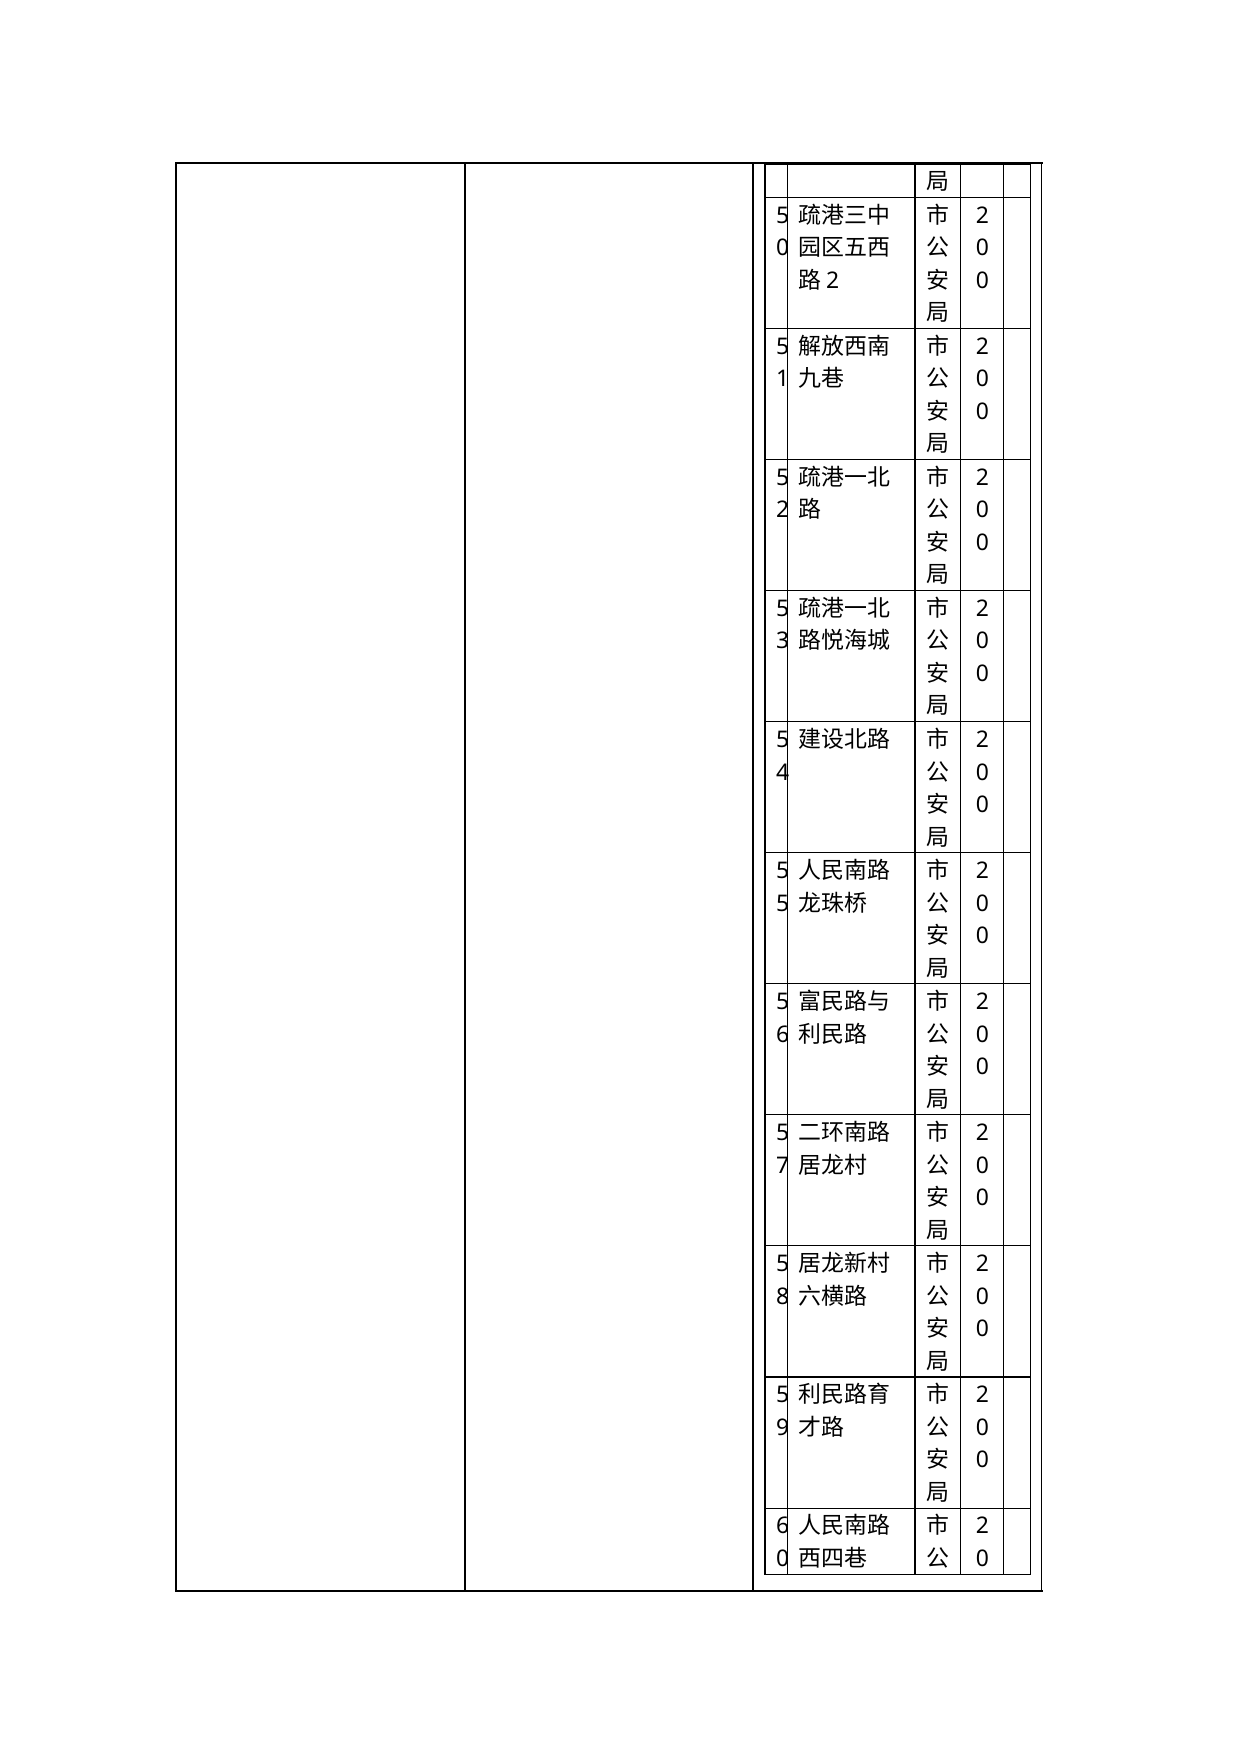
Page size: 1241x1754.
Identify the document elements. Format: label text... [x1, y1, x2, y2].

table_cell 1 [177, 164, 464, 1590]
table_cell ★ [466, 164, 752, 1590]
